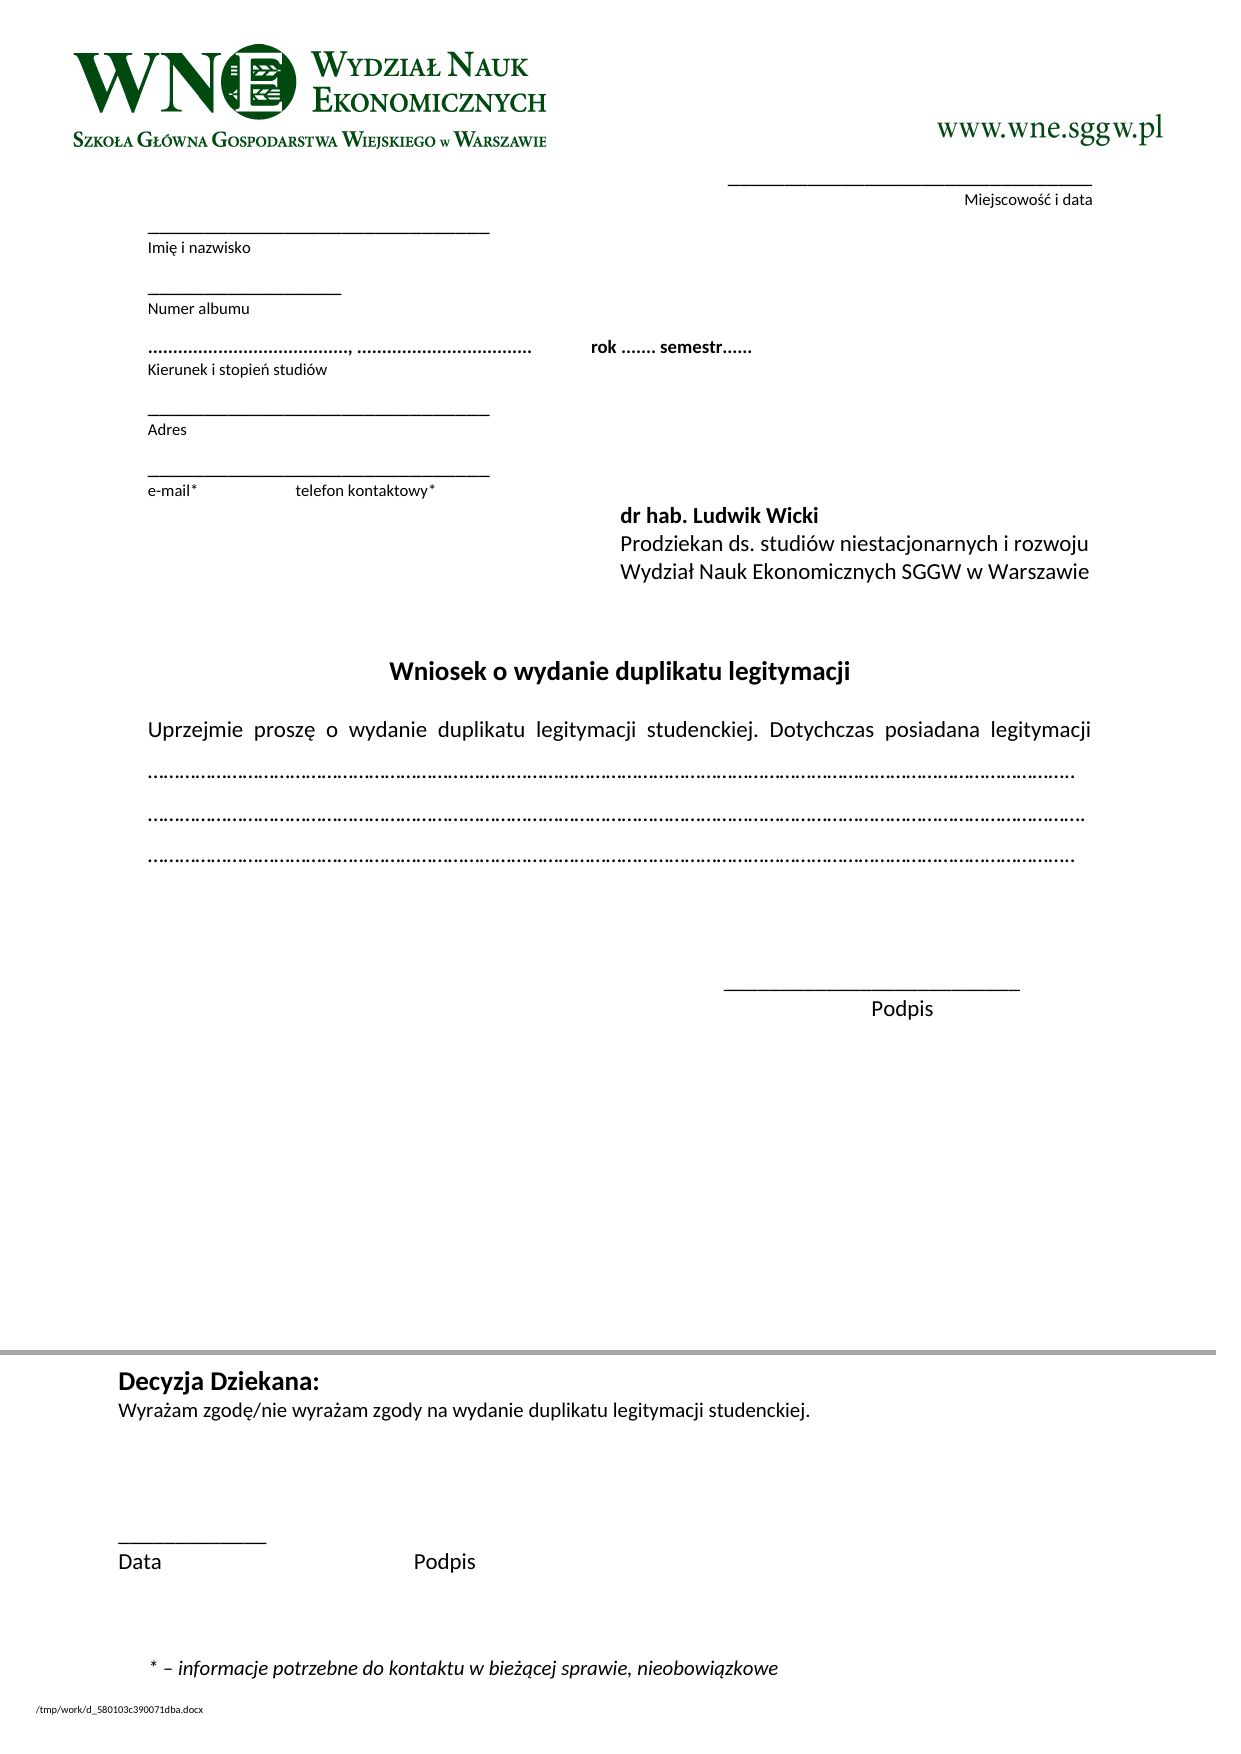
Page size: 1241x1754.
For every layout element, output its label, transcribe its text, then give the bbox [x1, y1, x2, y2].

text Uprzejmie proszę o wydanie duplikatu legitymacji studenckiej. Dotychczas posiadana legitymacji ………………………………………………………………………………………………………………………………………………………….. [148, 715, 1093, 785]
text Imię i nazwisko [148, 237, 1093, 257]
text ______________________________ [148, 209, 1093, 237]
text Kierunek i stopień studiów [148, 359, 1093, 379]
text Adres [148, 420, 1093, 440]
text ______________________________ [148, 392, 1093, 420]
text ______________________________ [148, 452, 1093, 481]
picture [73, 44, 547, 149]
text __________________________ [148, 967, 1093, 994]
text e-mail* telefon kontaktowy* [148, 481, 1093, 501]
text ________________________________ [148, 161, 1093, 189]
text , [148, 331, 1093, 359]
text Wniosek o wydanie duplikatu legitymacji [148, 654, 1093, 687]
text _________________ [148, 270, 1093, 298]
text Miejscowość i data [148, 189, 1093, 209]
text Podpis [148, 994, 1093, 1023]
text …………………………………………………………………………………………………………………………………………………………….………………………………………………………………………………………………………………………………………………………….. [148, 799, 1093, 869]
text Numer albumu [148, 298, 1093, 318]
